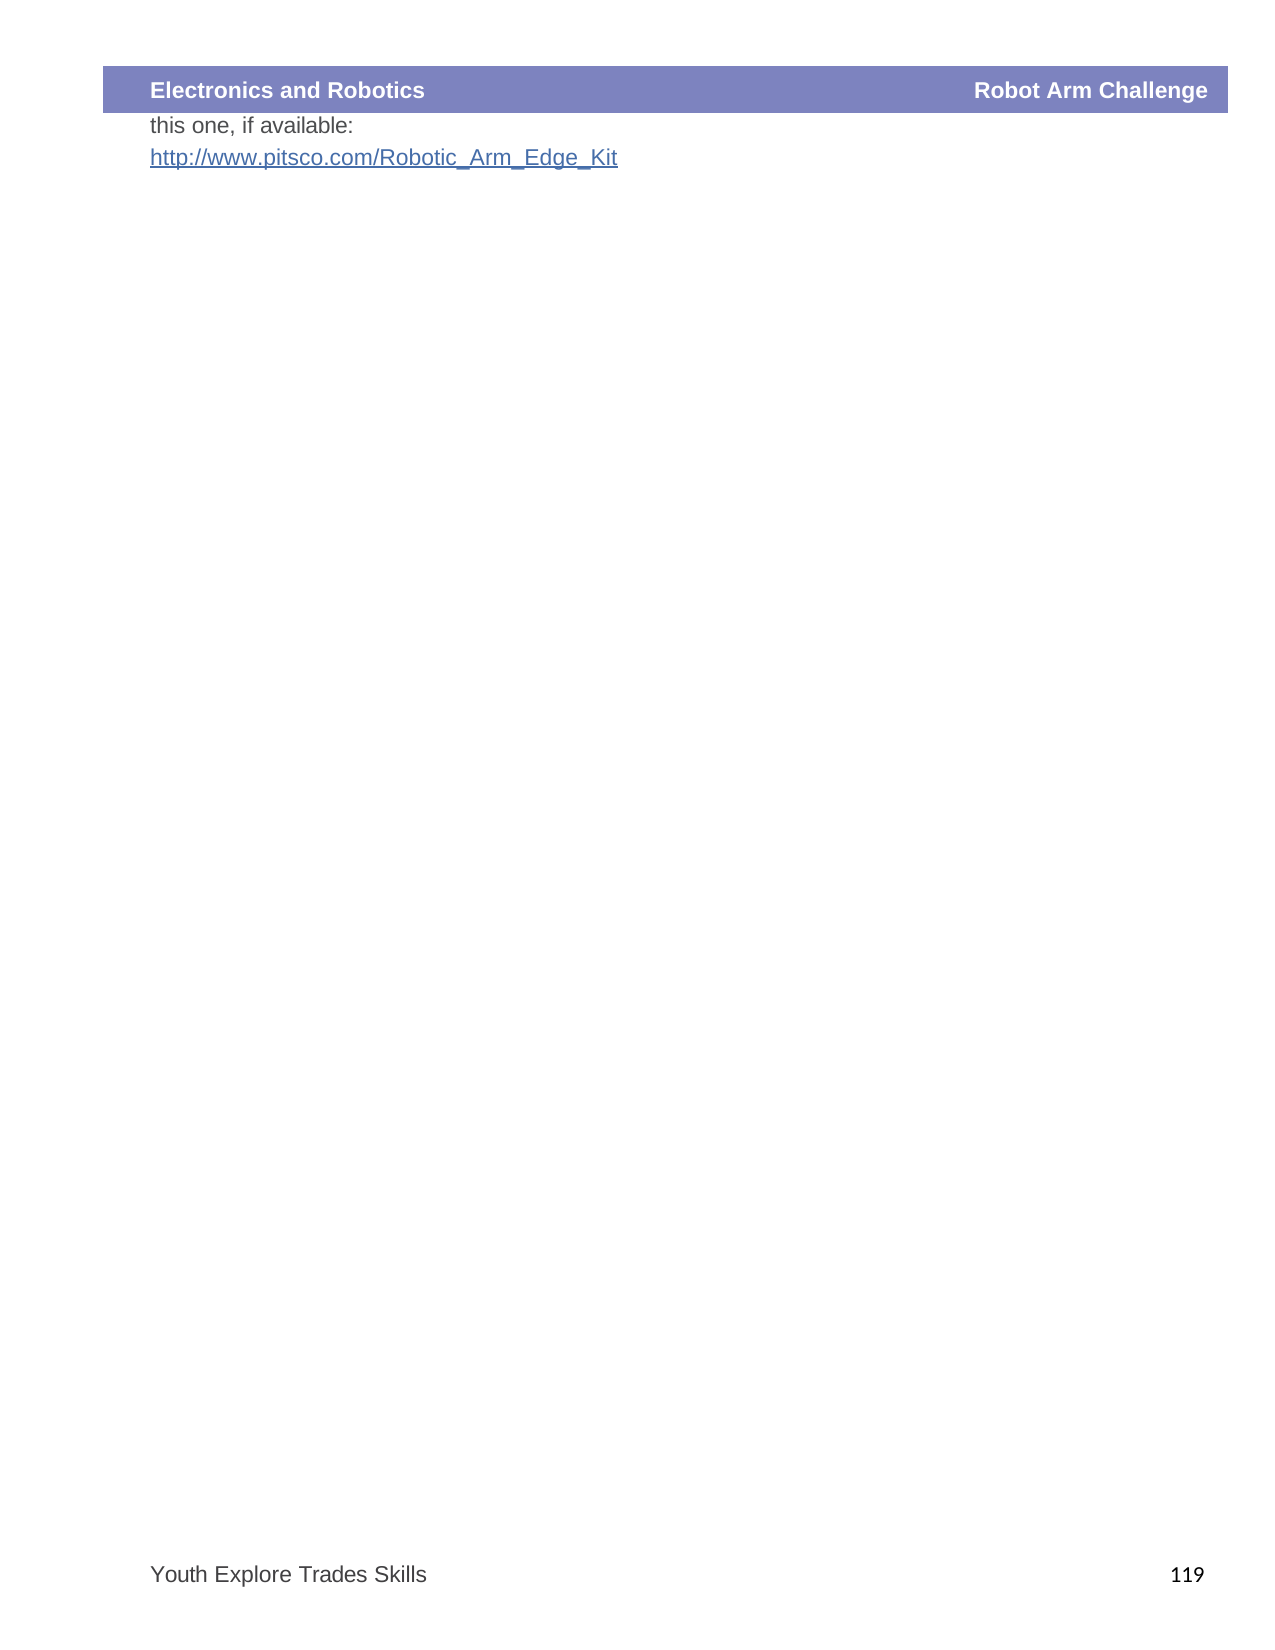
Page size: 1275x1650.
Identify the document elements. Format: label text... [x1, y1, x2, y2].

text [150, 112, 1119, 139]
text http://www.pitsco.com/Robotic_Arm_Edge_Kit [150, 144, 1183, 170]
